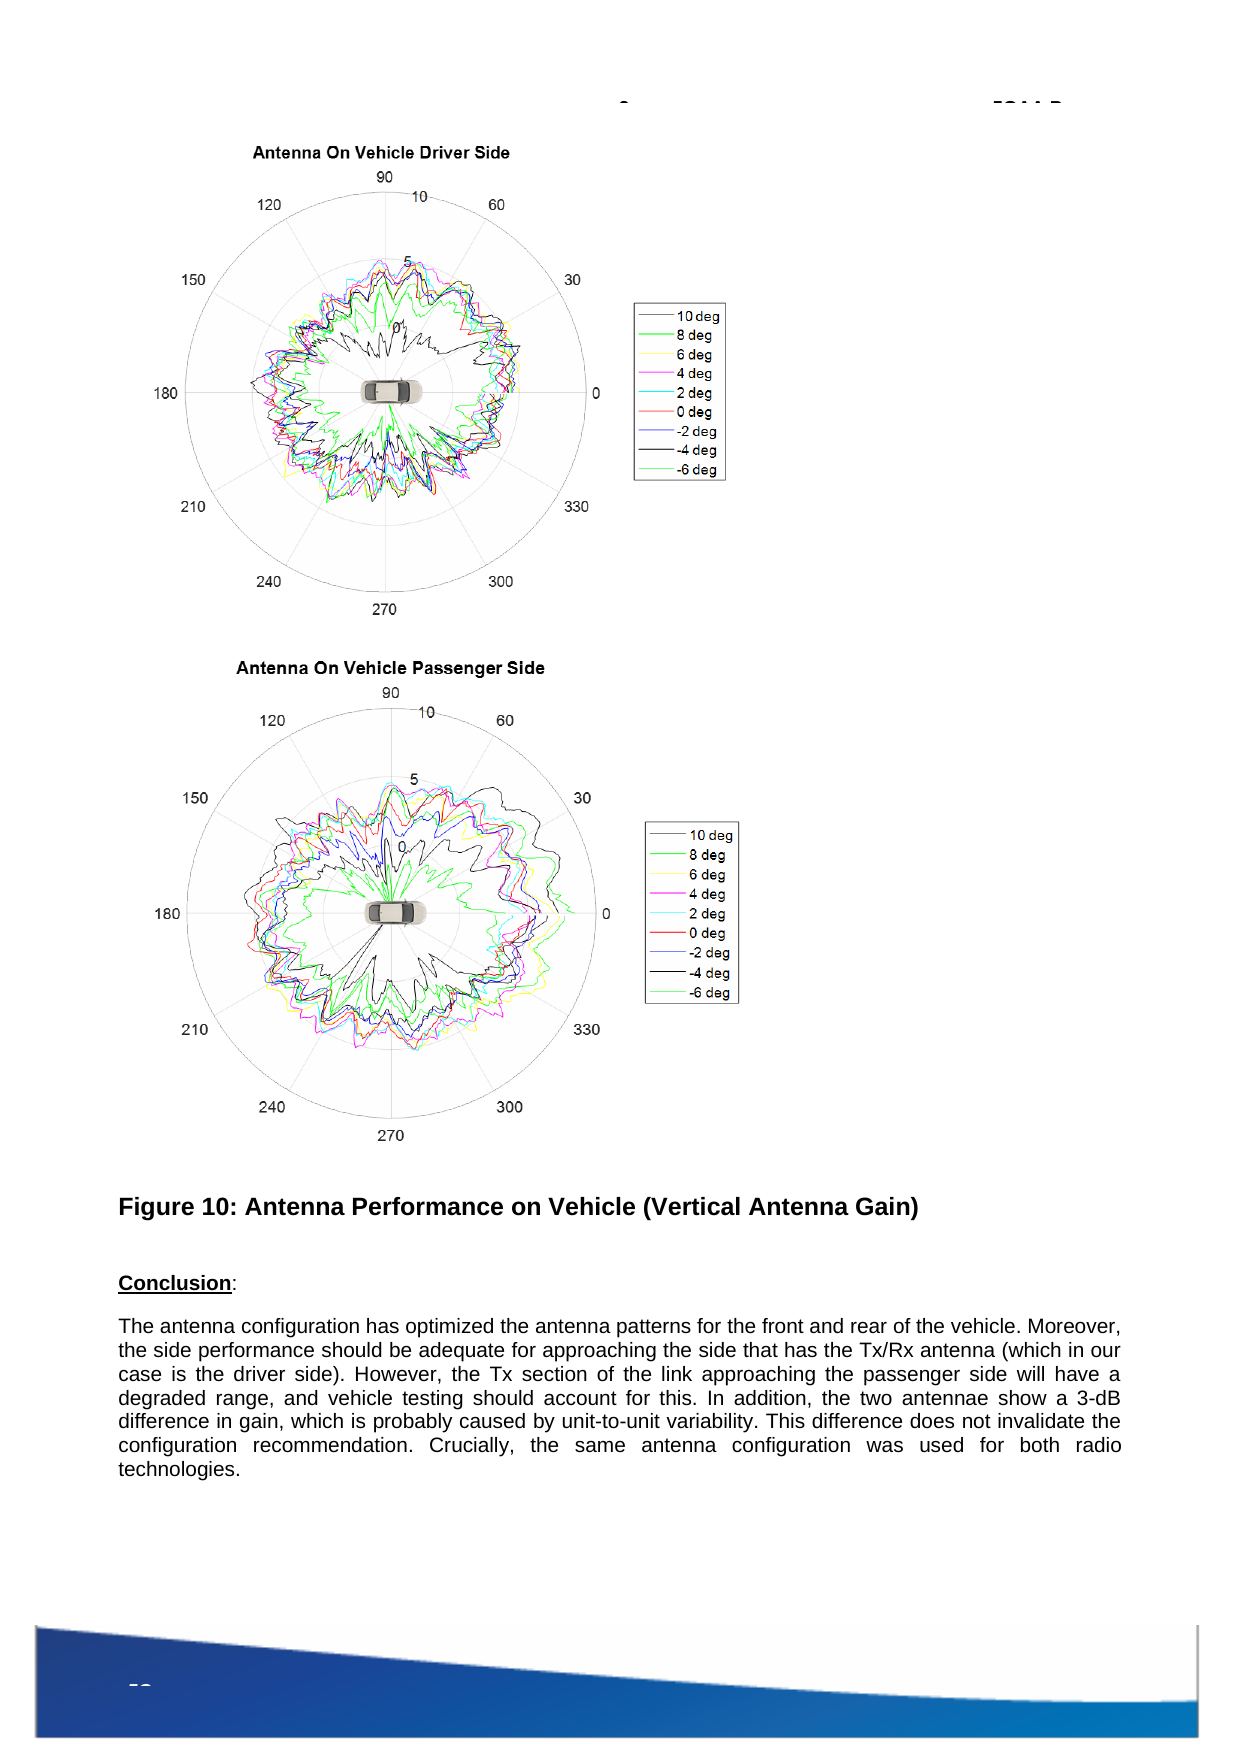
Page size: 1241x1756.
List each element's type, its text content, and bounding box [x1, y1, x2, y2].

picture [0, 1625, 1241, 1755]
picture [118, 661, 788, 1164]
subtitle Conclusion: [118, 1271, 1240, 1295]
picture [118, 146, 774, 637]
subtitle Figure 10: Antenna Performance on Vehicle (Vertical Antenna Gain) [118, 1192, 1240, 1221]
text The antenna configuration has optimized the antenna patterns for the front and rear of the vehicle. Moreover, the side performance should be adequate for approaching the side that has the Tx/Rx antenna (which in our case is the driver side). However, the Tx section of the link approaching the passenger side will have a degraded range, and vehicle testing should account for this. In addition, the two antennae show a 3-dB difference in gain, which is probably caused by unit-to-unit variability. This difference does not invalidate the configuration recommendation. Crucially, the same antenna configuration was used for both radio technologies. [118, 1313, 1123, 1481]
